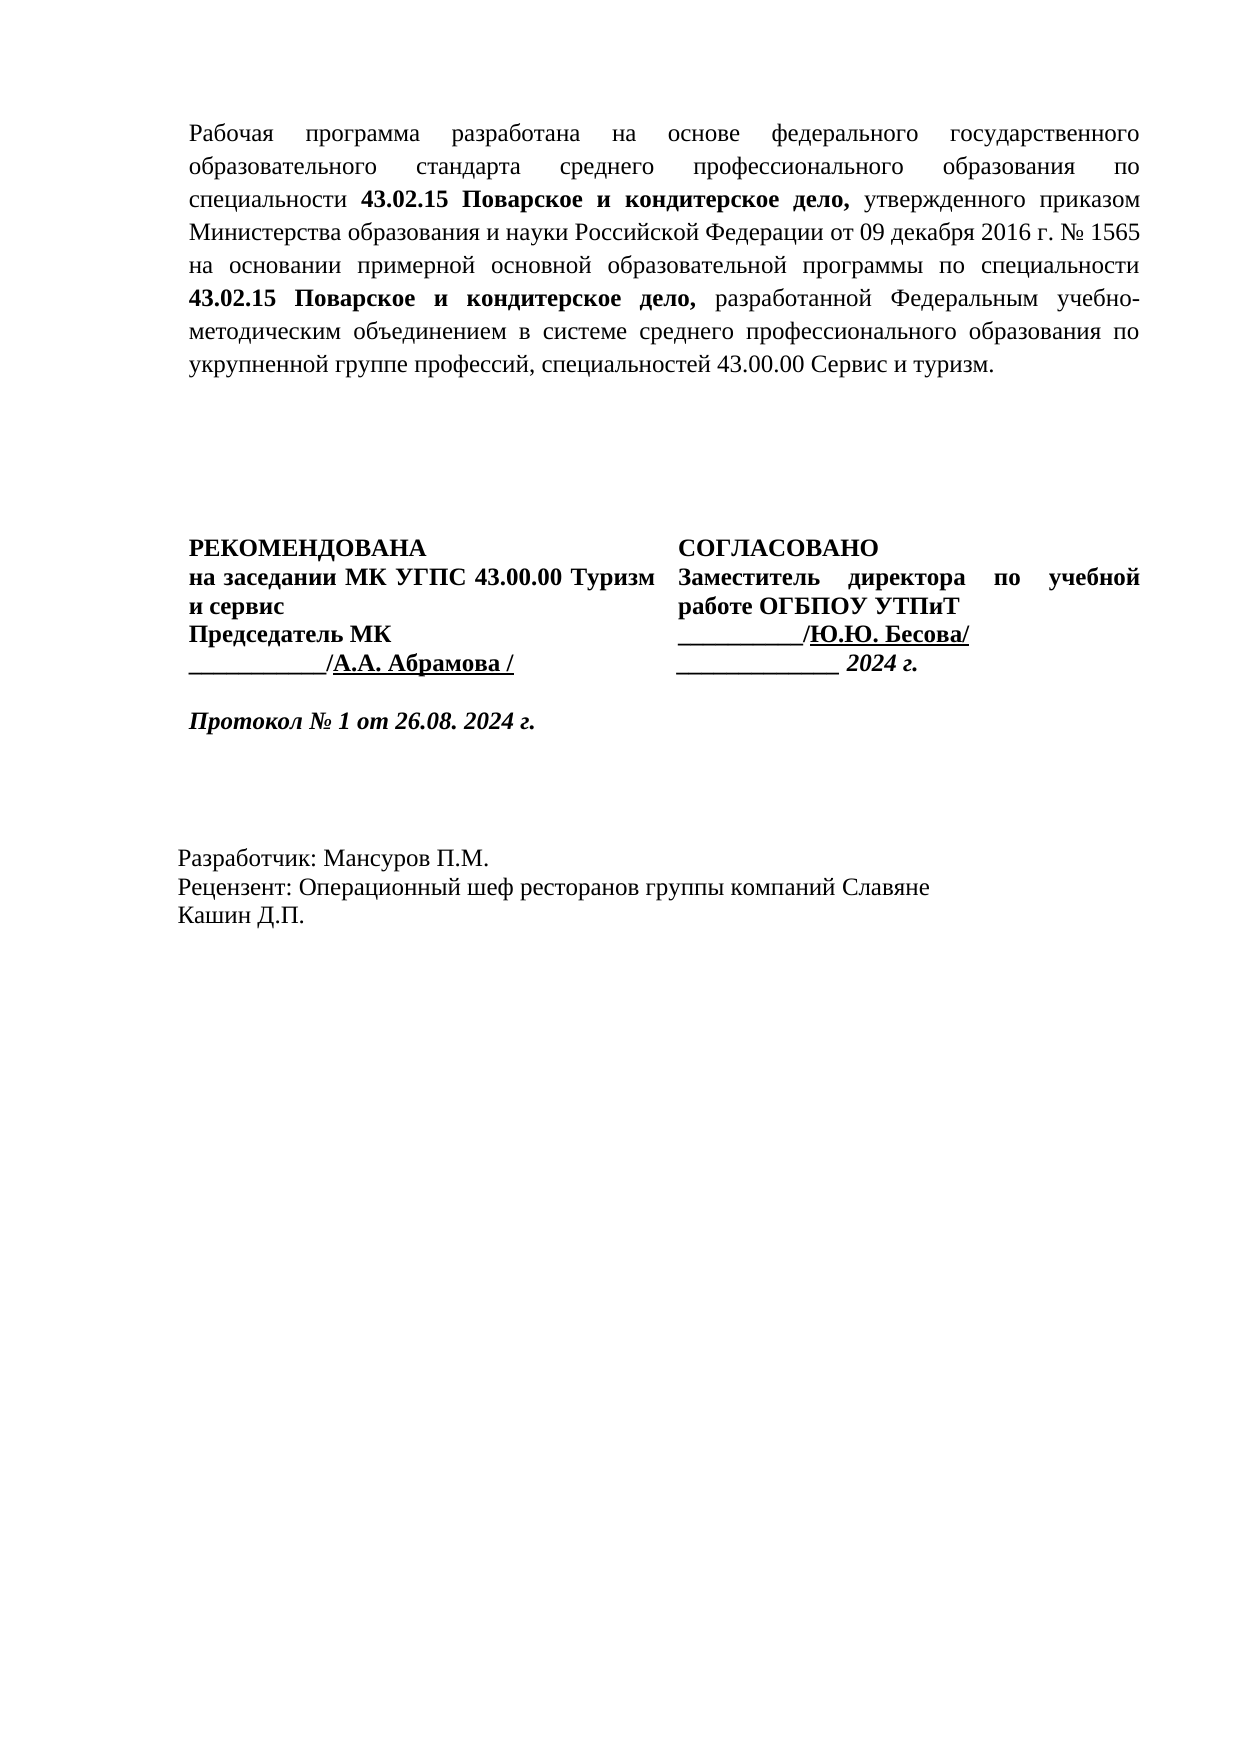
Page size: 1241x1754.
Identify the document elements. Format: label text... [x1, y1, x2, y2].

table_header СОГЛАСОВАНО Заместитель директора по учебной работе ОГБПОУ УТПиТ __________/Ю.Ю. Бесова/ _____________ 2024 г. [667, 533, 1152, 814]
table_header РЕКОМЕНДОВАНА на заседании МК УГПС 43.00.00 Туризм и сервис Председатель МК ___________/А.А. Абрамова / Протокол № 1 от 26.08. 2024 г. [177, 533, 667, 814]
text Рецензент: Операционный шеф ресторанов группы компаний Славяне Кашин Д.П. [177, 872, 930, 929]
text Разработчик: Мансуров П.М. [177, 843, 1152, 872]
table_header Рабочая программа разработана на основе федерального государственного образовательного стандарта среднего профессионального образования по специальности 43.02.15 Поварское и кондитерское дело, утвержденного приказом Министерства образования и науки Российской Федерации от 09 декабря 2016 г. № 1565 на основании примерной основной образовательной программы по специальности 43.02.15 Поварское и кондитерское дело, разработанной Федеральным учебно-методическим объединением в системе среднего профессионального образования по укрупненной группе профессий, специальностей 43.00.00 Сервис и туризм. [177, 118, 1152, 533]
